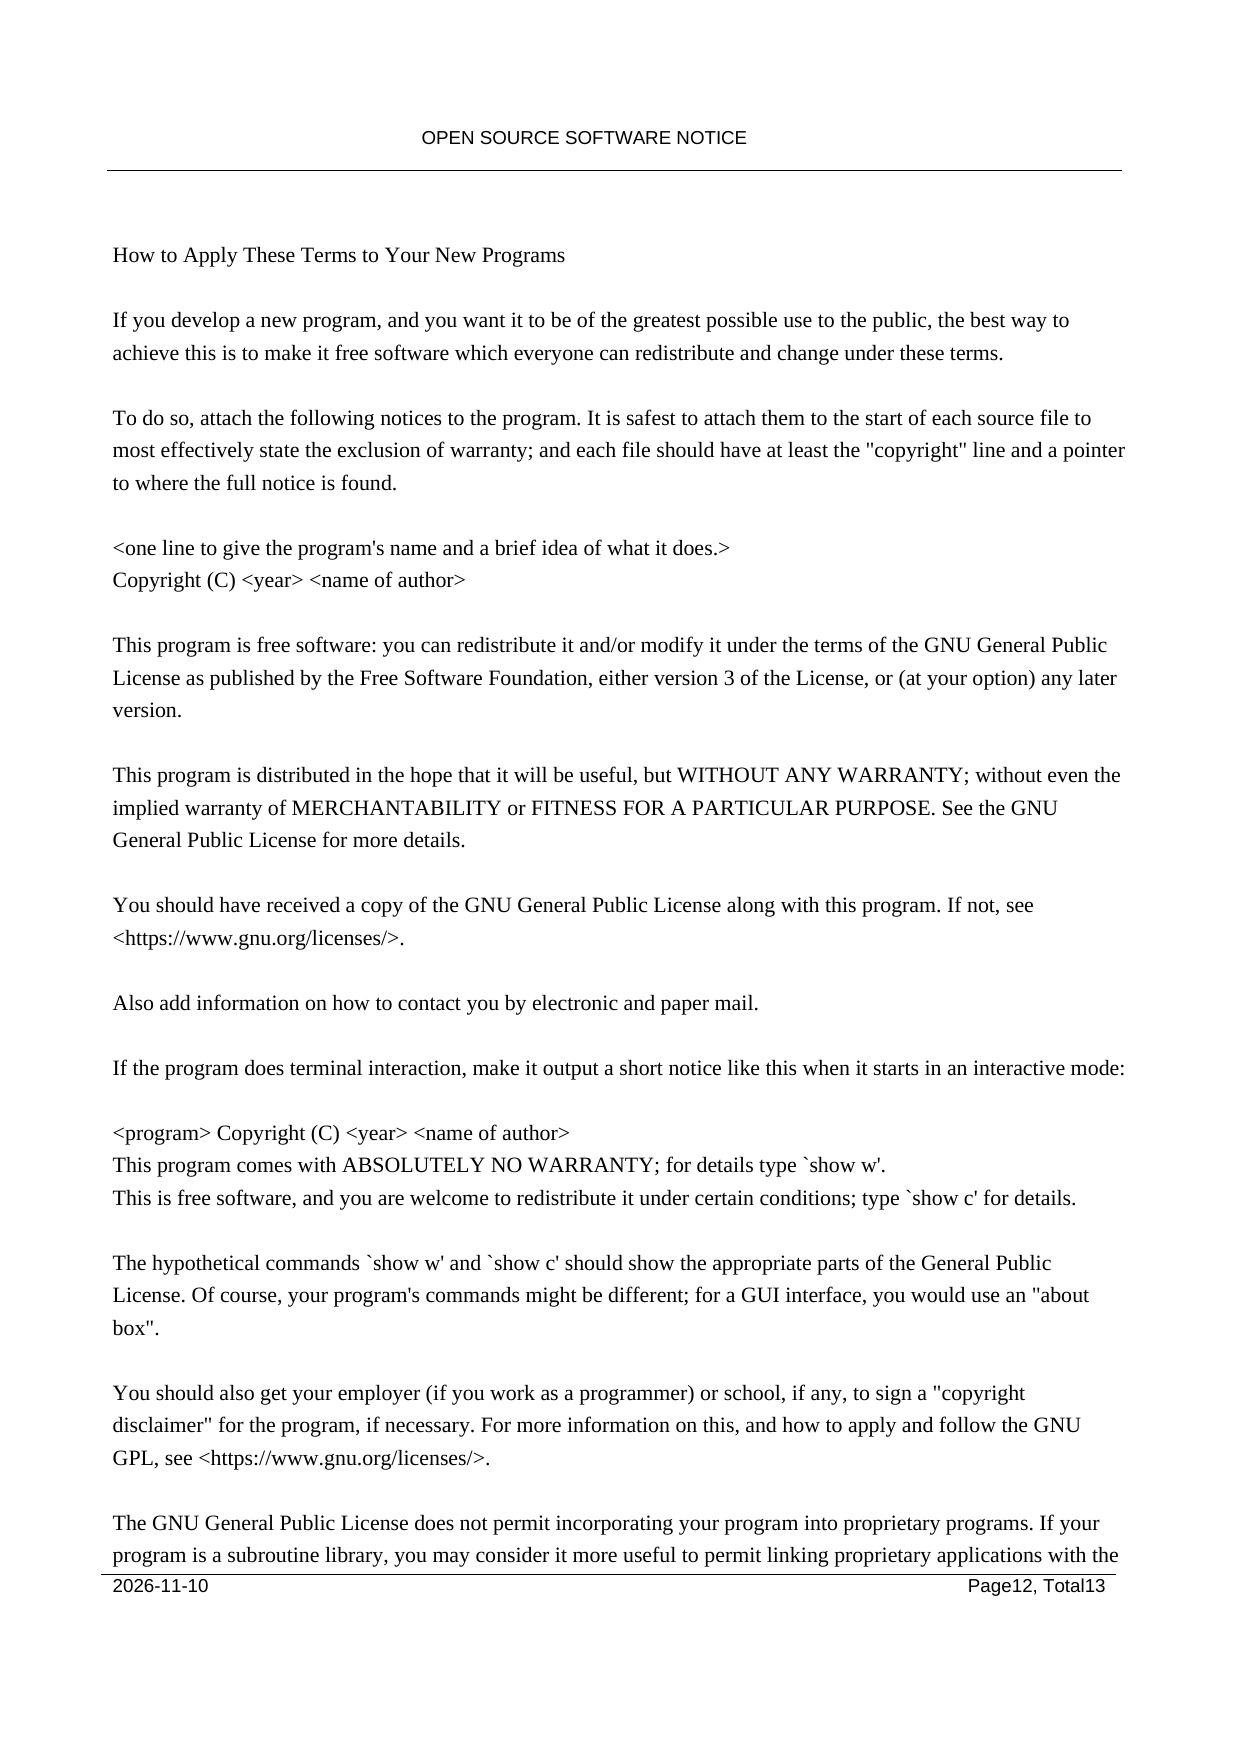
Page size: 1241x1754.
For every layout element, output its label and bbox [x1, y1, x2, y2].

text [112, 206, 1128, 1571]
